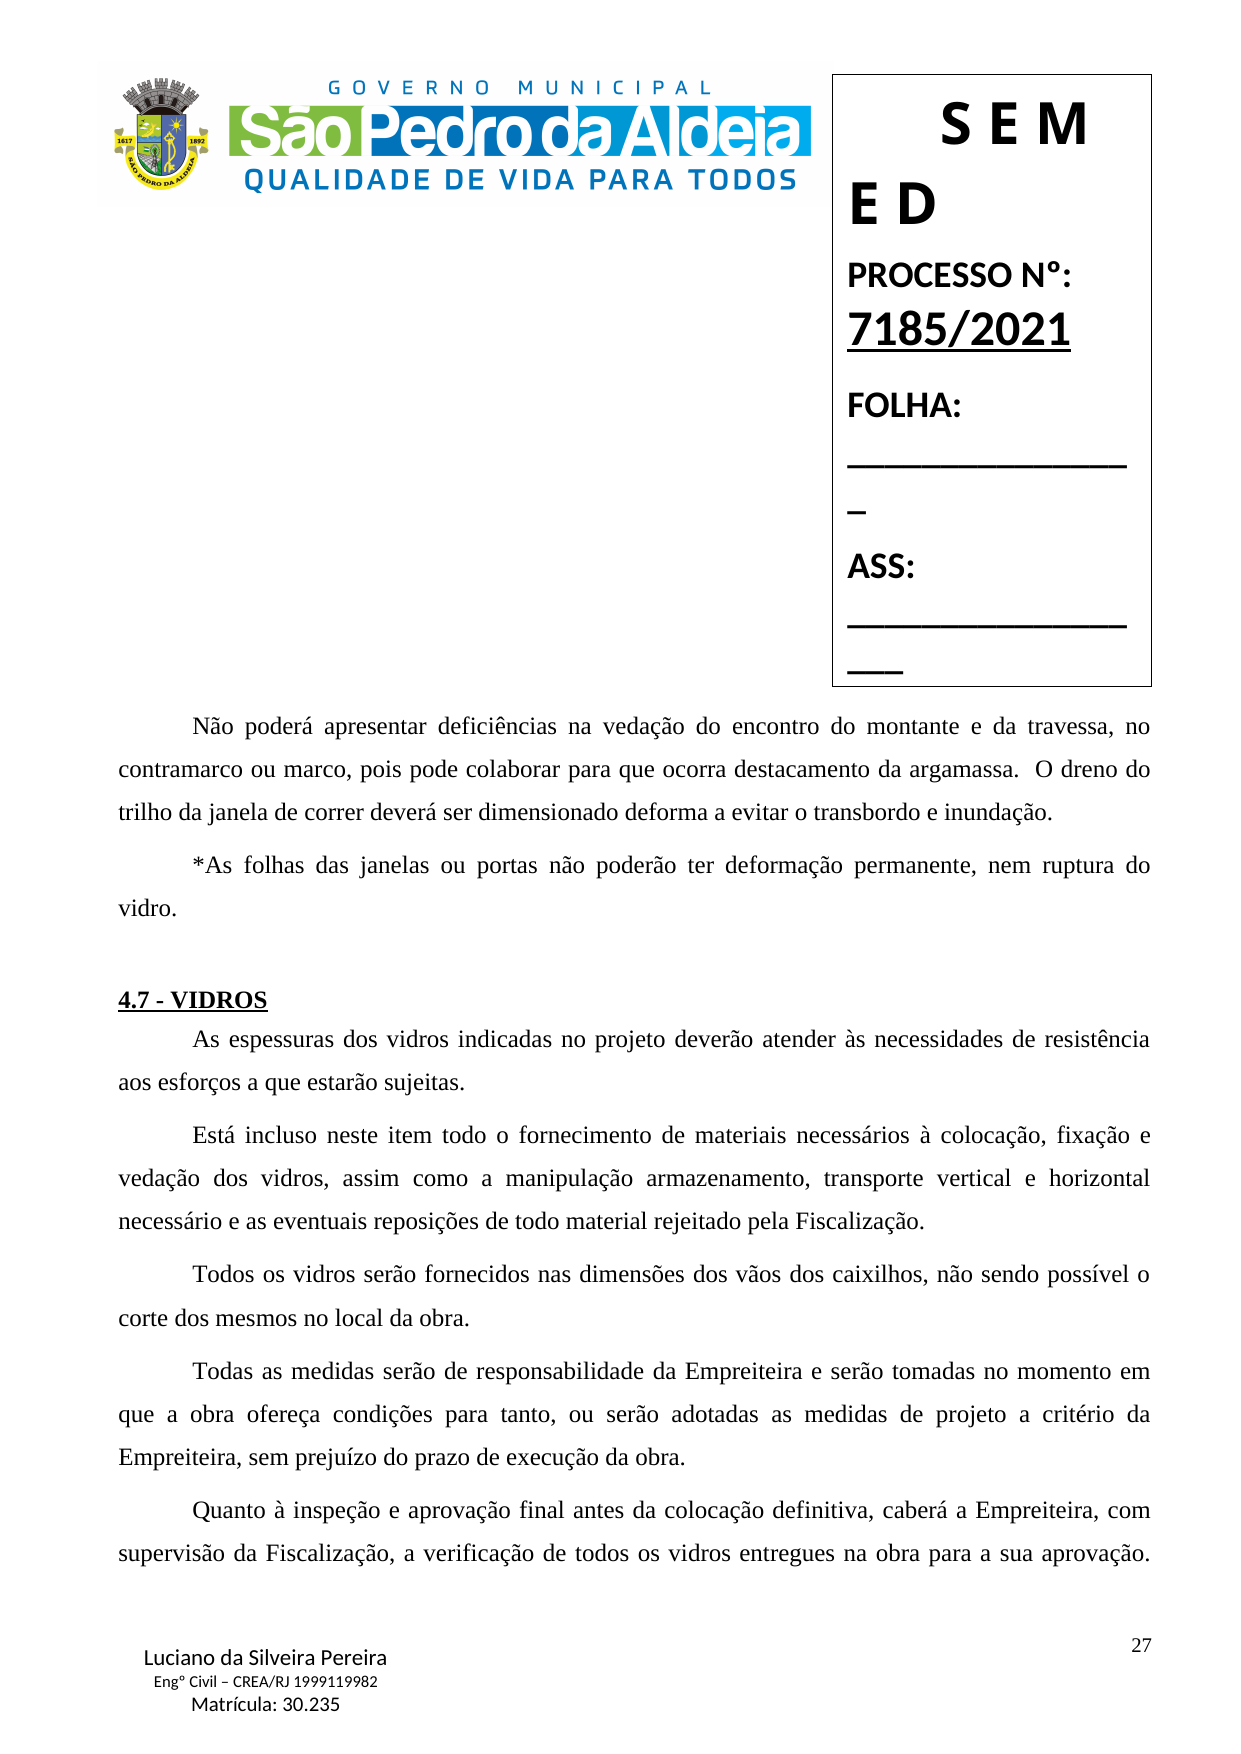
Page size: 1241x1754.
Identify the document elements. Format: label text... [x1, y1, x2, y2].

text Todos os vidros serão fornecidos nas dimensões dos vãos dos caixilhos, não sendo possível o corte dos mesmos no local da obra. [118, 1259, 1152, 1331]
picture [96, 61, 835, 207]
text *As folhas das janelas ou portas não poderão ter deformação permanente, nem ruptura do vidro. [118, 850, 1152, 922]
list 4.7 - VIDROS [118, 985, 1152, 1014]
text Está incluso neste item todo o fornecimento de materiais necessários à colocação, fixação e vedação dos vidros, assim como a manipulação armazenamento, transporte vertical e horizontal necessário e as eventuais reposições de todo material rejeitado pela Fiscalização. [118, 1120, 1152, 1235]
text Não poderá apresentar deficiências na vedação do encontro do montante e da travessa, no contramarco ou marco, pois pode colaborar para que ocorra destacamento da argamassa. O dreno do trilho da janela de correr deverá ser dimensionado deforma a evitar o transbordo e inundação. [118, 711, 1152, 826]
text As espessuras dos vidros indicadas no projeto deverão atender às necessidades de resistência aos esforços a que estarão sujeitas. [118, 1024, 1152, 1096]
text Quanto à inspeção e aprovação final antes da colocação definitiva, caberá a Empreiteira, com supervisão da Fiscalização, a verificação de todos os vidros entregues na obra para a sua aprovação. Constatado qualquer defeito, trinca, pontas salientes ou qualquer outro dano nos vidros, estes serão trocados sem qualquer ônus para a Proprietária. [118, 1495, 1152, 1567]
text Todas as medidas serão de responsabilidade da Empreiteira e serão tomadas no momento em que a obra ofereça condições para tanto, ou serão adotadas as medidas de projeto a critério da Empreiteira, sem prejuízo do prazo de execução da obra. [118, 1356, 1152, 1471]
